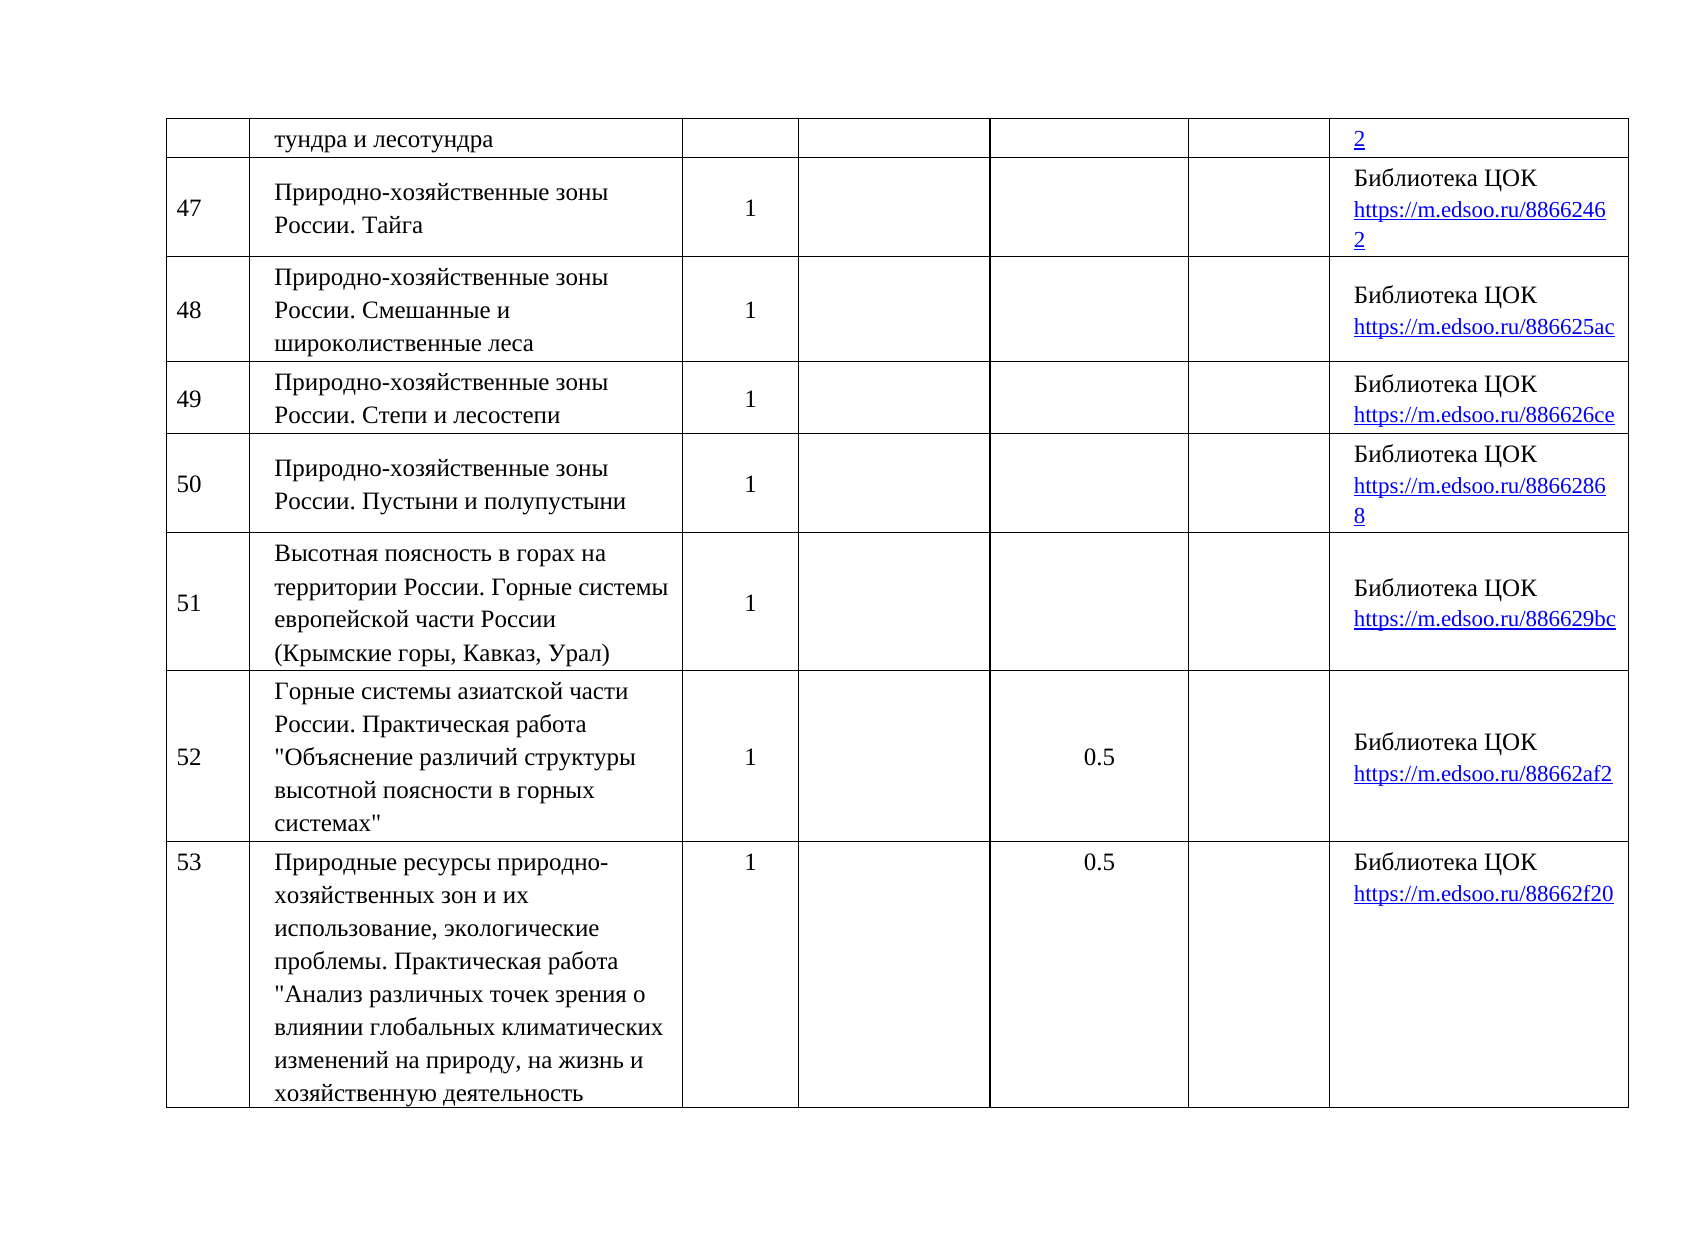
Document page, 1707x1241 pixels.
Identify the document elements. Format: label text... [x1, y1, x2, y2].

table_cell 1 [683, 257, 798, 361]
table_cell [1189, 671, 1329, 841]
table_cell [1330, 842, 1628, 1107]
table_cell [1189, 842, 1329, 1107]
table_cell 0.5 [991, 671, 1188, 841]
table_cell 1 [683, 842, 798, 1107]
table_cell 52 [167, 671, 249, 841]
table_cell 1 [683, 119, 798, 157]
table_cell [799, 533, 989, 670]
table_cell Природно-хозяйственные зоны России. Степи и лесостепи [250, 362, 682, 433]
table_cell 49 [167, 362, 249, 433]
table_cell 50 [167, 434, 249, 532]
table_cell 48 [167, 257, 249, 361]
table_cell [799, 362, 989, 433]
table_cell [250, 119, 682, 157]
table_cell Природно-хозяйственные зоны России. Пустыни и полупустыни [250, 434, 682, 532]
table_cell 1 [683, 158, 798, 256]
table_cell Природно-хозяйственные зоны России. Смешанные и широколиственные леса [250, 257, 682, 361]
table_cell [799, 257, 989, 361]
table_cell [799, 842, 989, 1107]
table_cell [1189, 533, 1329, 670]
table_cell [799, 119, 989, 157]
table_cell [991, 119, 1188, 157]
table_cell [250, 842, 682, 1107]
table_cell Высотная поясность в горах на территории России. Горные системы европейской части России (Крымские горы, Кавказ, Урал) [250, 533, 682, 670]
table_cell Библиотека ЦОК https://m.edsoo.ru/886626ce [1330, 362, 1628, 433]
table_cell 1 [683, 671, 798, 841]
table_cell Библиотека ЦОК https://m.edsoo.ru/886629bc [1330, 533, 1628, 670]
table_cell Природно-хозяйственные зоны России. Тайга [250, 158, 682, 256]
table_cell 53 [167, 842, 249, 1107]
table_cell 46 [167, 119, 249, 157]
table_cell 0.5 [991, 842, 1188, 1107]
table_cell [1189, 158, 1329, 256]
table_cell Библиотека ЦОК https://m.edsoo.ru/886625ac [1330, 257, 1628, 361]
table_cell [799, 671, 989, 841]
table_cell [1189, 119, 1329, 157]
table_cell [991, 257, 1188, 361]
table_cell [991, 362, 1188, 433]
table_cell 1 [683, 533, 798, 670]
table_cell [1189, 257, 1329, 361]
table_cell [1330, 119, 1628, 157]
table_cell [1189, 434, 1329, 532]
table_cell Библиотека ЦОК https://m.edsoo.ru/88662462 [1330, 158, 1628, 256]
table_cell [991, 434, 1188, 532]
table_cell Горные системы азиатской части России. Практическая работа "Объяснение различий структуры высотной поясности в горных системах" [250, 671, 682, 841]
table_cell [1189, 362, 1329, 433]
table_cell 47 [167, 158, 249, 256]
table_cell Библиотека ЦОК https://m.edsoo.ru/88662af2 [1330, 671, 1628, 841]
table_cell [799, 158, 989, 256]
table_cell 1 [683, 362, 798, 433]
table_cell 1 [683, 434, 798, 532]
table_cell Библиотека ЦОК https://m.edsoo.ru/88662868 [1330, 434, 1628, 532]
table_cell 51 [167, 533, 249, 670]
table_cell [991, 533, 1188, 670]
table_cell [991, 158, 1188, 256]
table_cell [799, 434, 989, 532]
